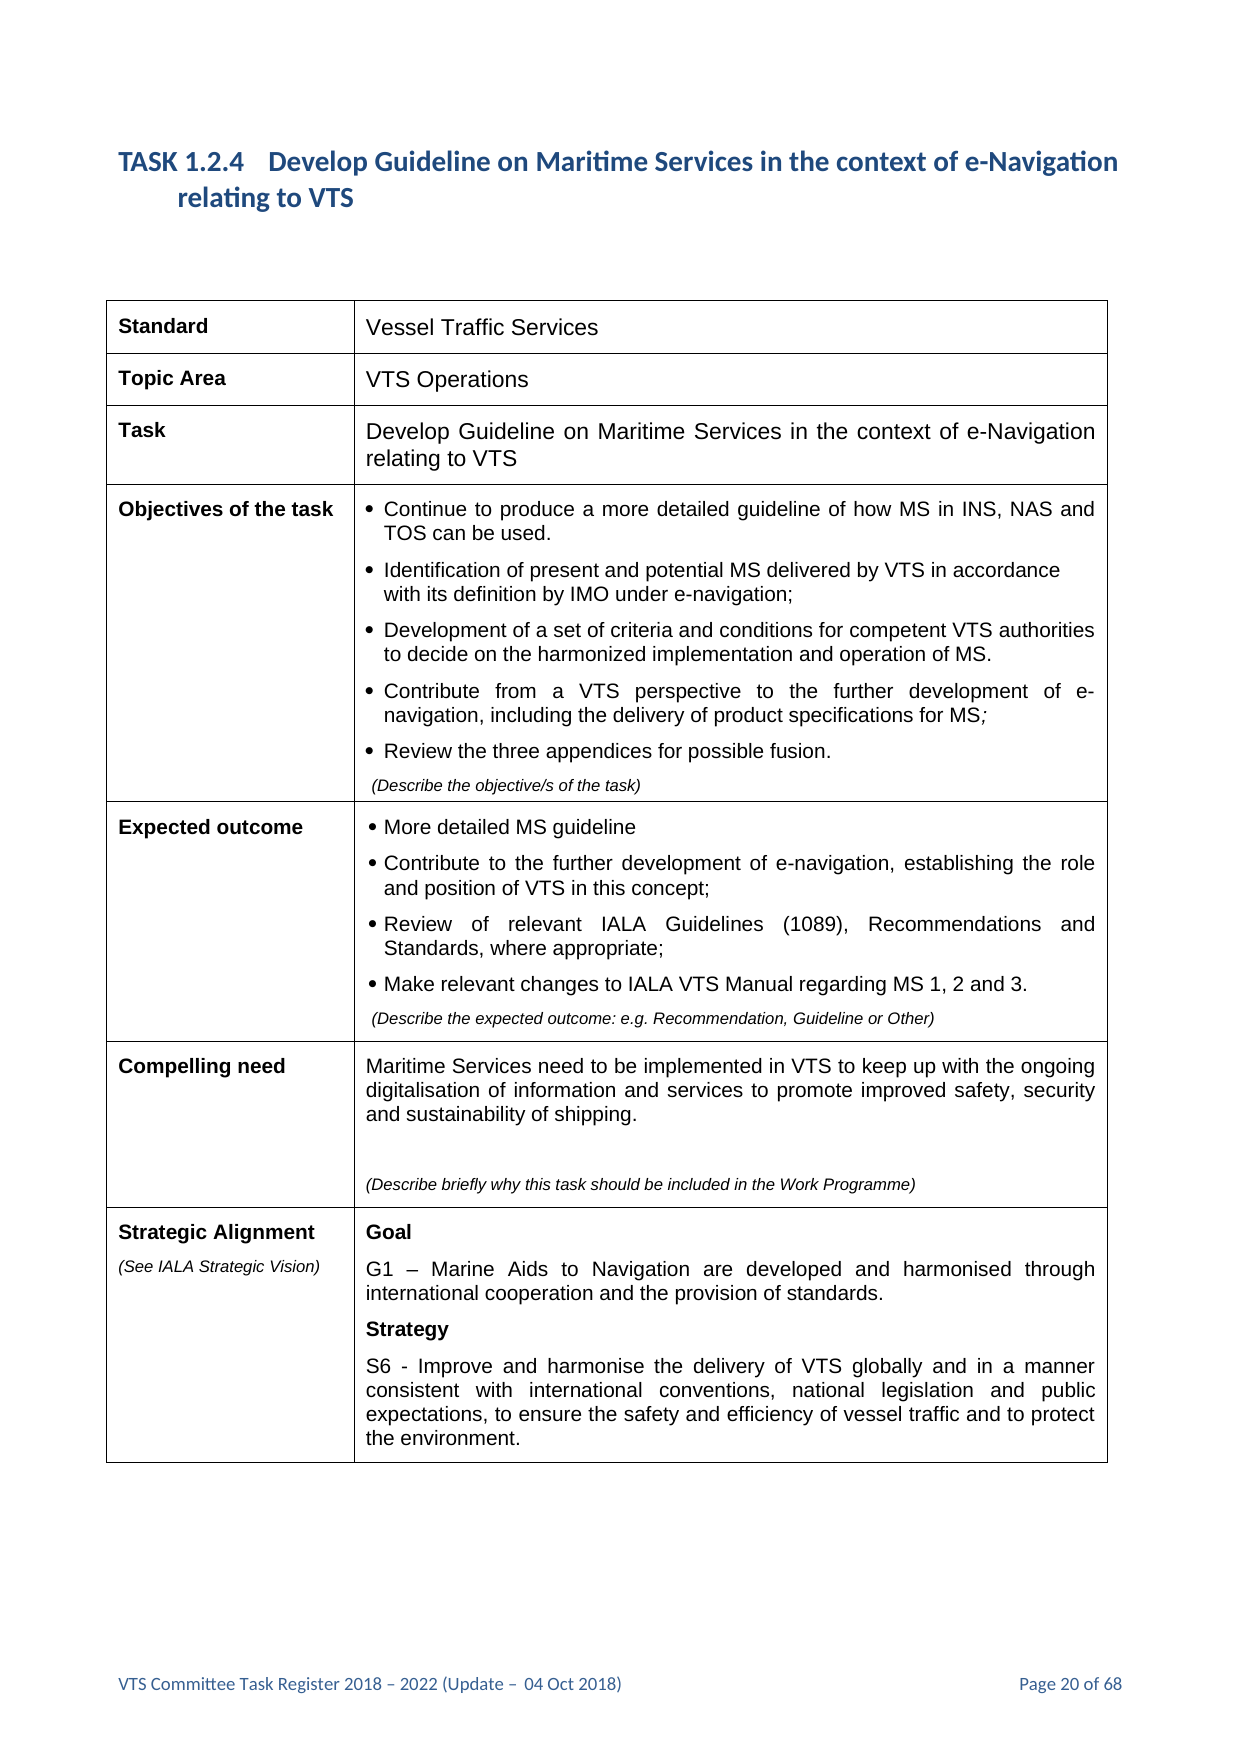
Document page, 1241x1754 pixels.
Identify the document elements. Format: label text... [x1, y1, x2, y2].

table_cell More detailed MS guideline Contribute to the further development of e-navigation, establishing the role and position of VTS in this concept; Review of relevant IALA Guidelines (1089), Recommendations and Standards, where appropriate; Make relevant changes to IALA VTS Manual regarding MS 1, 2 and 3. (Describe the expected outcome: e.g. Recommendation, Guideline or Other) [355, 802, 1107, 1041]
table_cell Objectives of the task [107, 485, 354, 801]
table_cell Goal G1 – Marine Aids to Navigation are developed and harmonised through international cooperation and the provision of standards. Strategy S6 - Improve and harmonise the delivery of VTS globally and in a manner consistent with international conventions, national legislation and public expectations, to ensure the safety and efficiency of vessel traffic and to protect the environment. [355, 1208, 1107, 1462]
table_cell VTS Operations [355, 354, 1107, 405]
table_header Standard [107, 301, 354, 352]
table_cell Maritime Services need to be implemented in VTS to keep up with the ongoing digitalisation of information and services to promote improved safety, security and sustainability of shipping. (Describe briefly why this task should be included in the Work Programme) [355, 1042, 1107, 1207]
table_cell Topic Area [107, 354, 354, 405]
table_cell Strategic Alignment (See IALA Strategic Vision) [107, 1208, 354, 1462]
table_cell Task [107, 406, 354, 483]
table_cell Compelling need [107, 1042, 354, 1207]
table_cell Expected outcome [107, 802, 354, 1041]
subtitle TASK 1.2.4 Develop Guideline on Maritime Services in the context of e-Navigation relating to VTS [118, 143, 1122, 214]
table_cell Develop Guideline on Maritime Services in the context of e-Navigation relating to VTS [355, 406, 1107, 483]
table_cell Continue to produce a more detailed guideline of how MS in INS, NAS and TOS can be used. Identification of present and potential MS delivered by VTS in accordance with its definition by IMO under e-navigation; Development of a set of criteria and conditions for competent VTS authorities to decide on the harmonized implementation and operation of MS. Contribute from a VTS perspective to the further development of e-navigation, including the delivery of product specifications for MS; Review the three appendices for possible fusion. (Describe the objective/s of the task) [355, 485, 1107, 801]
table_header Vessel Traffic Services [355, 301, 1107, 352]
